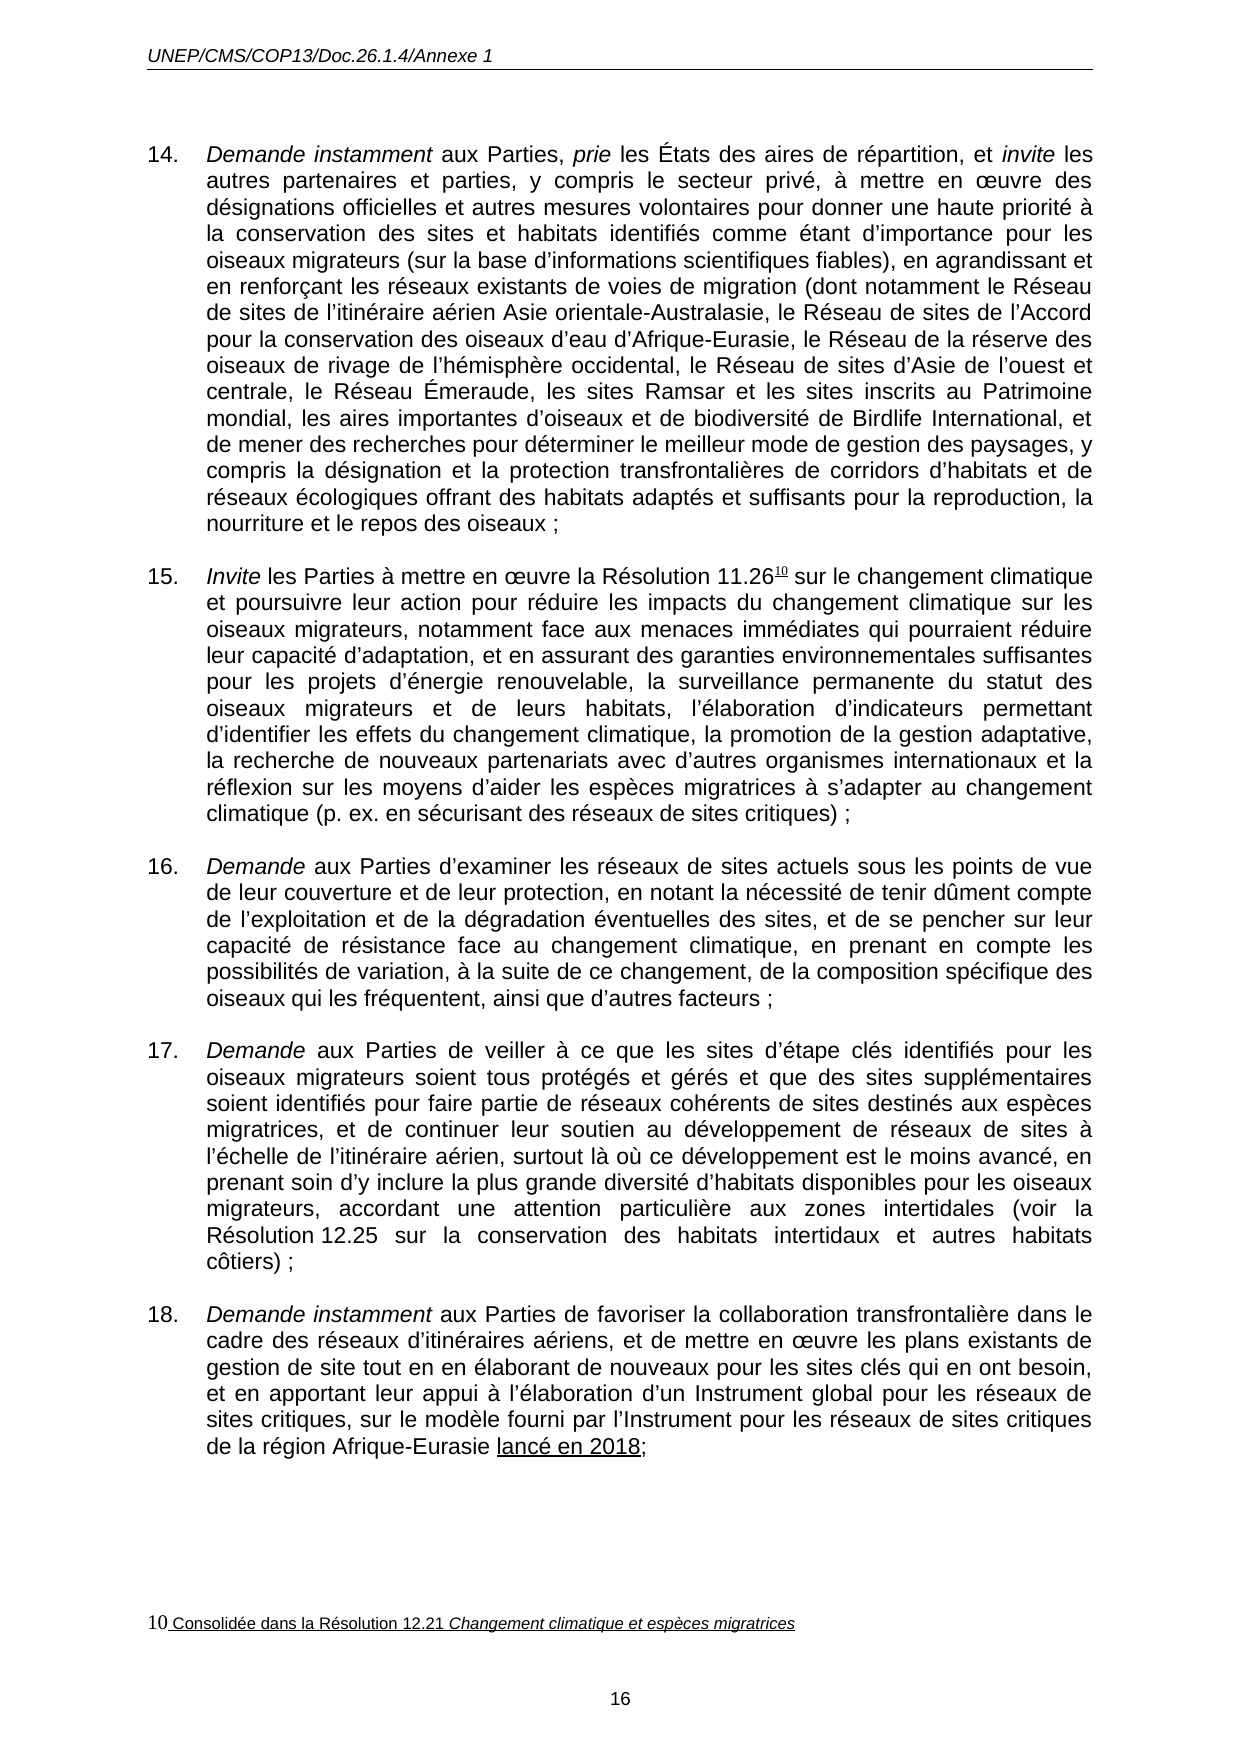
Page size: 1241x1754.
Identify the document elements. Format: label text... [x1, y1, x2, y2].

list Demande aux Parties d’examiner les réseaux de sites actuels sous les points de vue de leur couverture et de leur protection, en notant la nécessité de tenir dûment compte de l’exploitation et de la dégradation éventuelles des sites, et de se pencher sur leur capacité de résistance face au changement climatique, en prenant en compte les possibilités de variation, à la suite de ce changement, de la composition spécifique des oiseaux qui les fréquentent, ainsi que d’autres facteurs ; [147, 853, 1093, 1011]
list Demande instamment aux Parties, prie les États des aires de répartition, et invite les autres partenaires et parties, y compris le secteur privé, à mettre en œuvre des désignations officielles et autres mesures volontaires pour donner une haute priorité à la conservation des sites et habitats identifiés comme étant d’importance pour les oiseaux migrateurs (sur la base d’informations scientifiques fiables), en agrandissant et en renforçant les réseaux existants de voies de migration (dont notamment le Réseau de sites de l’itinéraire aérien Asie orientale-Australasie, le Réseau de sites de l’Accord pour la conservation des oiseaux d’eau d’Afrique-Eurasie, le Réseau de la réserve des oiseaux de rivage de l’hémisphère occidental, le Réseau de sites d’Asie de l’ouest et centrale, le Réseau Émeraude, les sites Ramsar et les sites inscrits au Patrimoine mondial, les aires importantes d’oiseaux et de biodiversité de Birdlife International, et de mener des recherches pour déterminer le meilleur mode de gestion des paysages, y compris la désignation et la protection transfrontalières de corridors d’habitats et de réseaux écologiques offrant des habitats adaptés et suffisants pour la reproduction, la nourriture et le repos des oiseaux ; [147, 141, 1093, 536]
list Demande aux Parties de veiller à ce que les sites d’étape clés identifiés pour les oiseaux migrateurs soient tous protégés et gérés et que des sites supplémentaires soient identifiés pour faire partie de réseaux cohérents de sites destinés aux espèces migratrices, et de continuer leur soutien au développement de réseaux de sites à l’échelle de l’itinéraire aérien, surtout là où ce développement est le moins avancé, en prenant soin d’y inclure la plus grande diversité d’habitats disponibles pour les oiseaux migrateurs, accordant une attention particulière aux zones intertidales (voir la Résolution 12.25 sur la conservation des habitats intertidaux et autres habitats côtiers) ; [147, 1037, 1093, 1274]
list Demande instamment aux Parties de favoriser la collaboration transfrontalière dans le cadre des réseaux d’itinéraires aériens, et de mettre en œuvre les plans existants de gestion de site tout en en élaborant de nouveaux pour les sites clés qui en ont besoin, et en apportant leur appui à l’élaboration d’un Instrument global pour les réseaux de sites critiques, sur le modèle fourni par l’Instrument pour les réseaux de sites critiques de la région Afrique-Eurasie lancé en 2018; [147, 1301, 1093, 1459]
list Invite les Parties à mettre en œuvre la Résolution 11.26 sur le changement climatique et poursuivre leur action pour réduire les impacts du changement climatique sur les oiseaux migrateurs, notamment face aux menaces immédiates qui pourraient réduire leur capacité d’adaptation, et en assurant des garanties environnementales suffisantes pour les projets d’énergie renouvelable, la surveillance permanente du statut des oiseaux migrateurs et de leurs habitats, l’élaboration d’indicateurs permettant d’identifier les effets du changement climatique, la promotion de la gestion adaptative, la recherche de nouveaux partenariats avec d’autres organismes internationaux et la réflexion sur les moyens d’aider les espèces migratrices à s’adapter au changement climatique (p. ex. en sécurisant des réseaux de sites critiques) ; [147, 563, 1093, 826]
